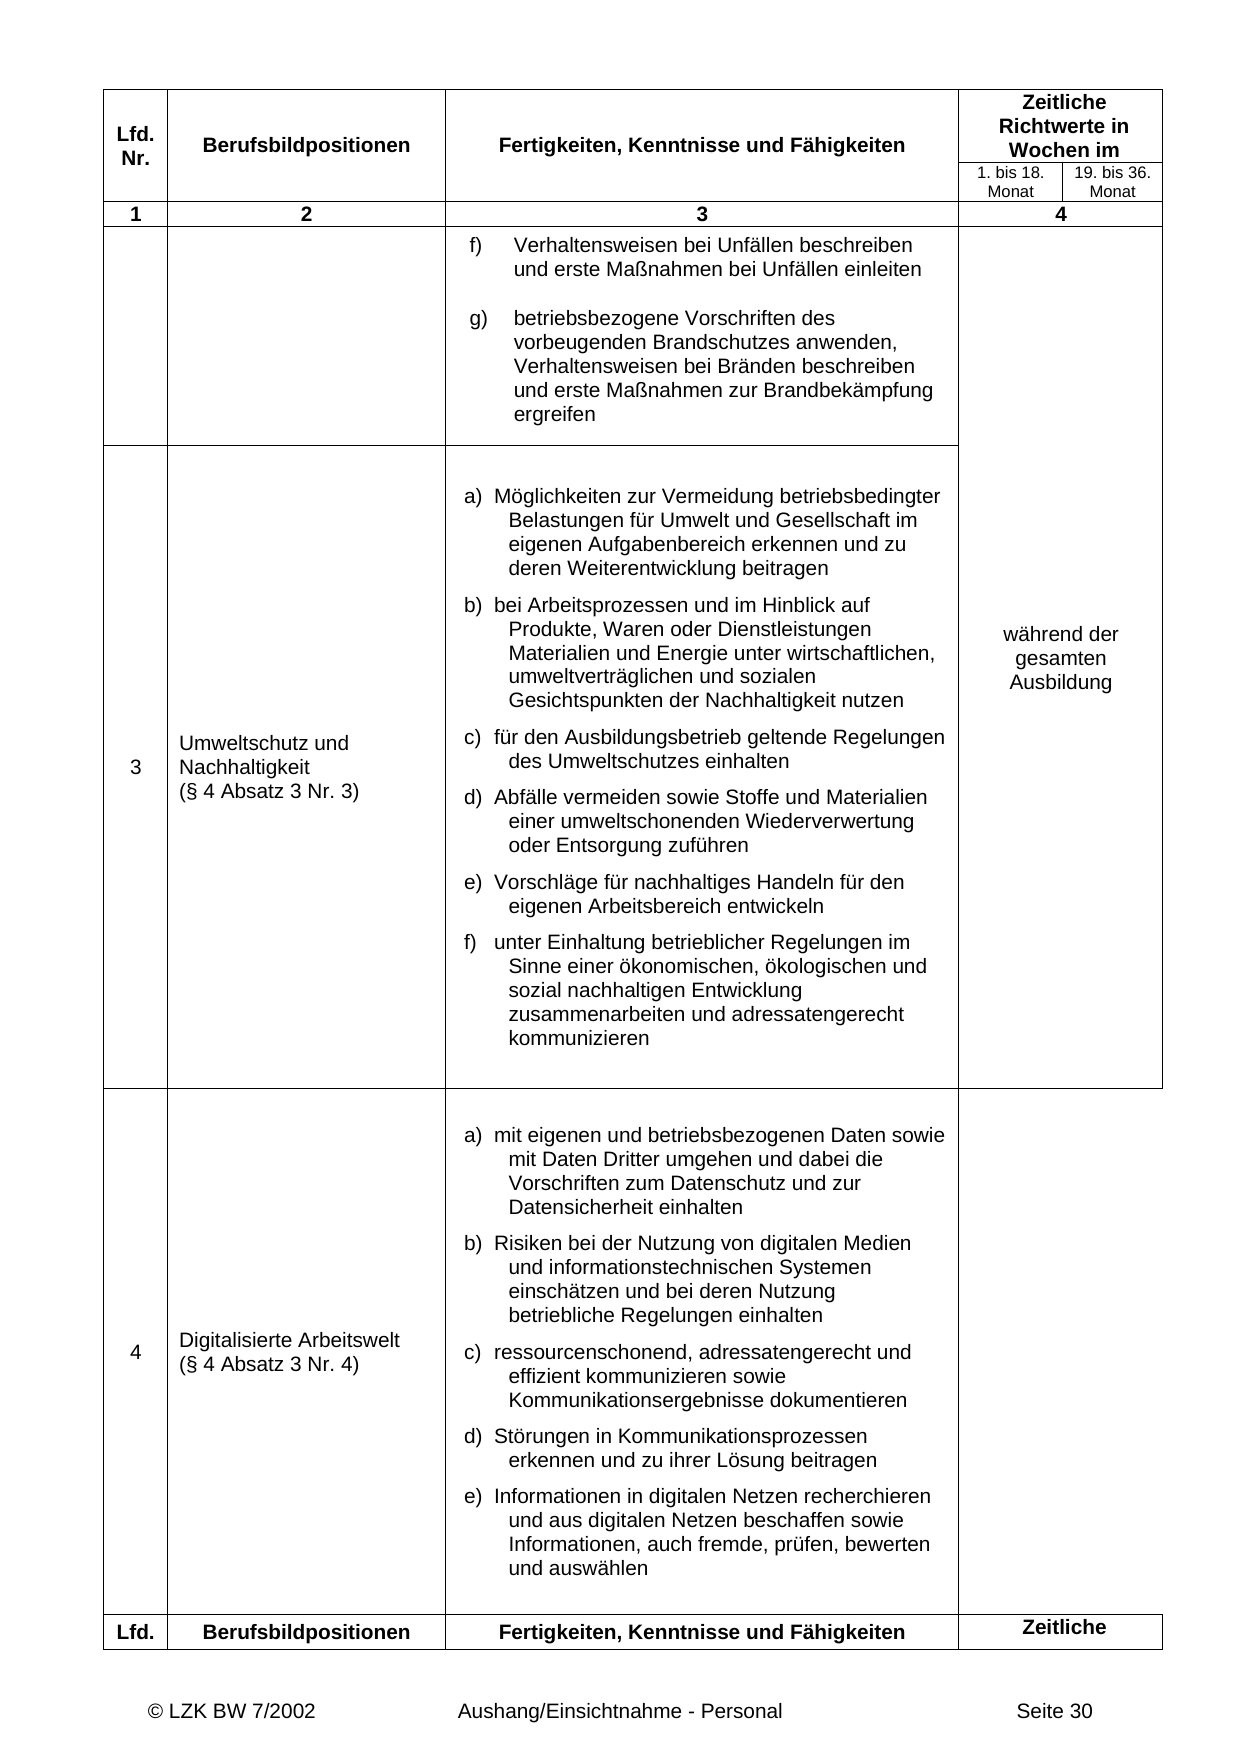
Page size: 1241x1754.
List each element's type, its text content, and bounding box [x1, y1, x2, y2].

table_cell Umweltschutz und Nachhaltigkeit (§ 4 Absatz 3 Nr. 3) [168, 446, 445, 1088]
table_cell [168, 227, 445, 444]
table_cell 1 [104, 202, 167, 226]
table_cell 3 [104, 446, 167, 1088]
table_cell Fertigkeiten, Kenntnisse und Fähigkeiten [446, 90, 958, 201]
table_cell 1. bis 18. Monat [959, 163, 1062, 201]
table_cell Berufsbildpositionen [168, 90, 445, 201]
table_cell Lfd. Nr. [104, 1615, 167, 1649]
table_cell Zeitliche Richtwerte in Wochen im [959, 90, 1162, 162]
table_cell mit eigenen und betriebsbezogenen Daten sowie mit Daten Dritter umgehen und dabei die Vorschriften zum Datenschutz und zur Datensicherheit einhalten Risiken bei der Nutzung von digitalen Medien und informationstechnischen Systemen einschätzen und bei deren Nutzung betriebliche Regelungen einhalten ressourcenschonend, adressatengerecht und effizient kommunizieren sowie Kommunikationsergebnisse dokumentieren Störungen in Kommunikationsprozessen erkennen und zu ihrer Lösung beitragen Informationen in digitalen Netzen recherchieren und aus digitalen Netzen beschaffen sowie Informationen, auch fremde, prüfen, bewerten und auswählen [446, 1089, 958, 1614]
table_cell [959, 1615, 1162, 1649]
table_cell 19. bis 36. Monat [1063, 163, 1162, 201]
table_cell f) Verhaltensweisen bei Unfällen beschreiben und erste Maßnahmen bei Unfällen einleiten g) betriebsbezogene Vorschriften des vorbeugenden Brandschutzes anwenden, Verhaltensweisen bei Bränden beschreiben und erste Maßnahmen zur Brandbekämpfung ergreifen [446, 227, 958, 444]
table_cell 4 [959, 202, 1162, 226]
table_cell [168, 1615, 445, 1649]
table_cell während der gesamten Ausbildung [959, 227, 1162, 1088]
table_cell [104, 227, 167, 444]
table_cell Möglichkeiten zur Vermeidung betriebsbedingter Belastungen für Umwelt und Gesellschaft im eigenen Aufgabenbereich erkennen und zu deren Weiterentwicklung beitragen bei Arbeitsprozessen und im Hinblick auf Produkte, Waren oder Dienstleistungen Materialien und Energie unter wirtschaftlichen, umweltverträglichen und sozialen Gesichtspunkten der Nachhaltigkeit nutzen für den Ausbildungsbetrieb geltende Regelungen des Umweltschutzes einhalten Abfälle vermeiden sowie Stoffe und Materialien einer umweltschonenden Wiederverwertung oder Entsorgung zuführen Vorschläge für nachhaltiges Handeln für den eigenen Arbeitsbereich entwickeln unter Einhaltung betrieblicher Regelungen im Sinne einer ökonomischen, ökologischen und sozial nachhaltigen Entwicklung zusammenarbeiten und adressatengerecht kommunizieren [446, 446, 958, 1088]
table_cell 3 [446, 202, 958, 226]
table_cell 4 [104, 1089, 167, 1614]
table_cell Lfd. Nr. [104, 90, 167, 201]
table_cell Digitalisierte Arbeitswelt (§ 4 Absatz 3 Nr. 4) [168, 1089, 445, 1614]
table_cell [446, 1615, 958, 1649]
table_cell 2 [168, 202, 445, 226]
